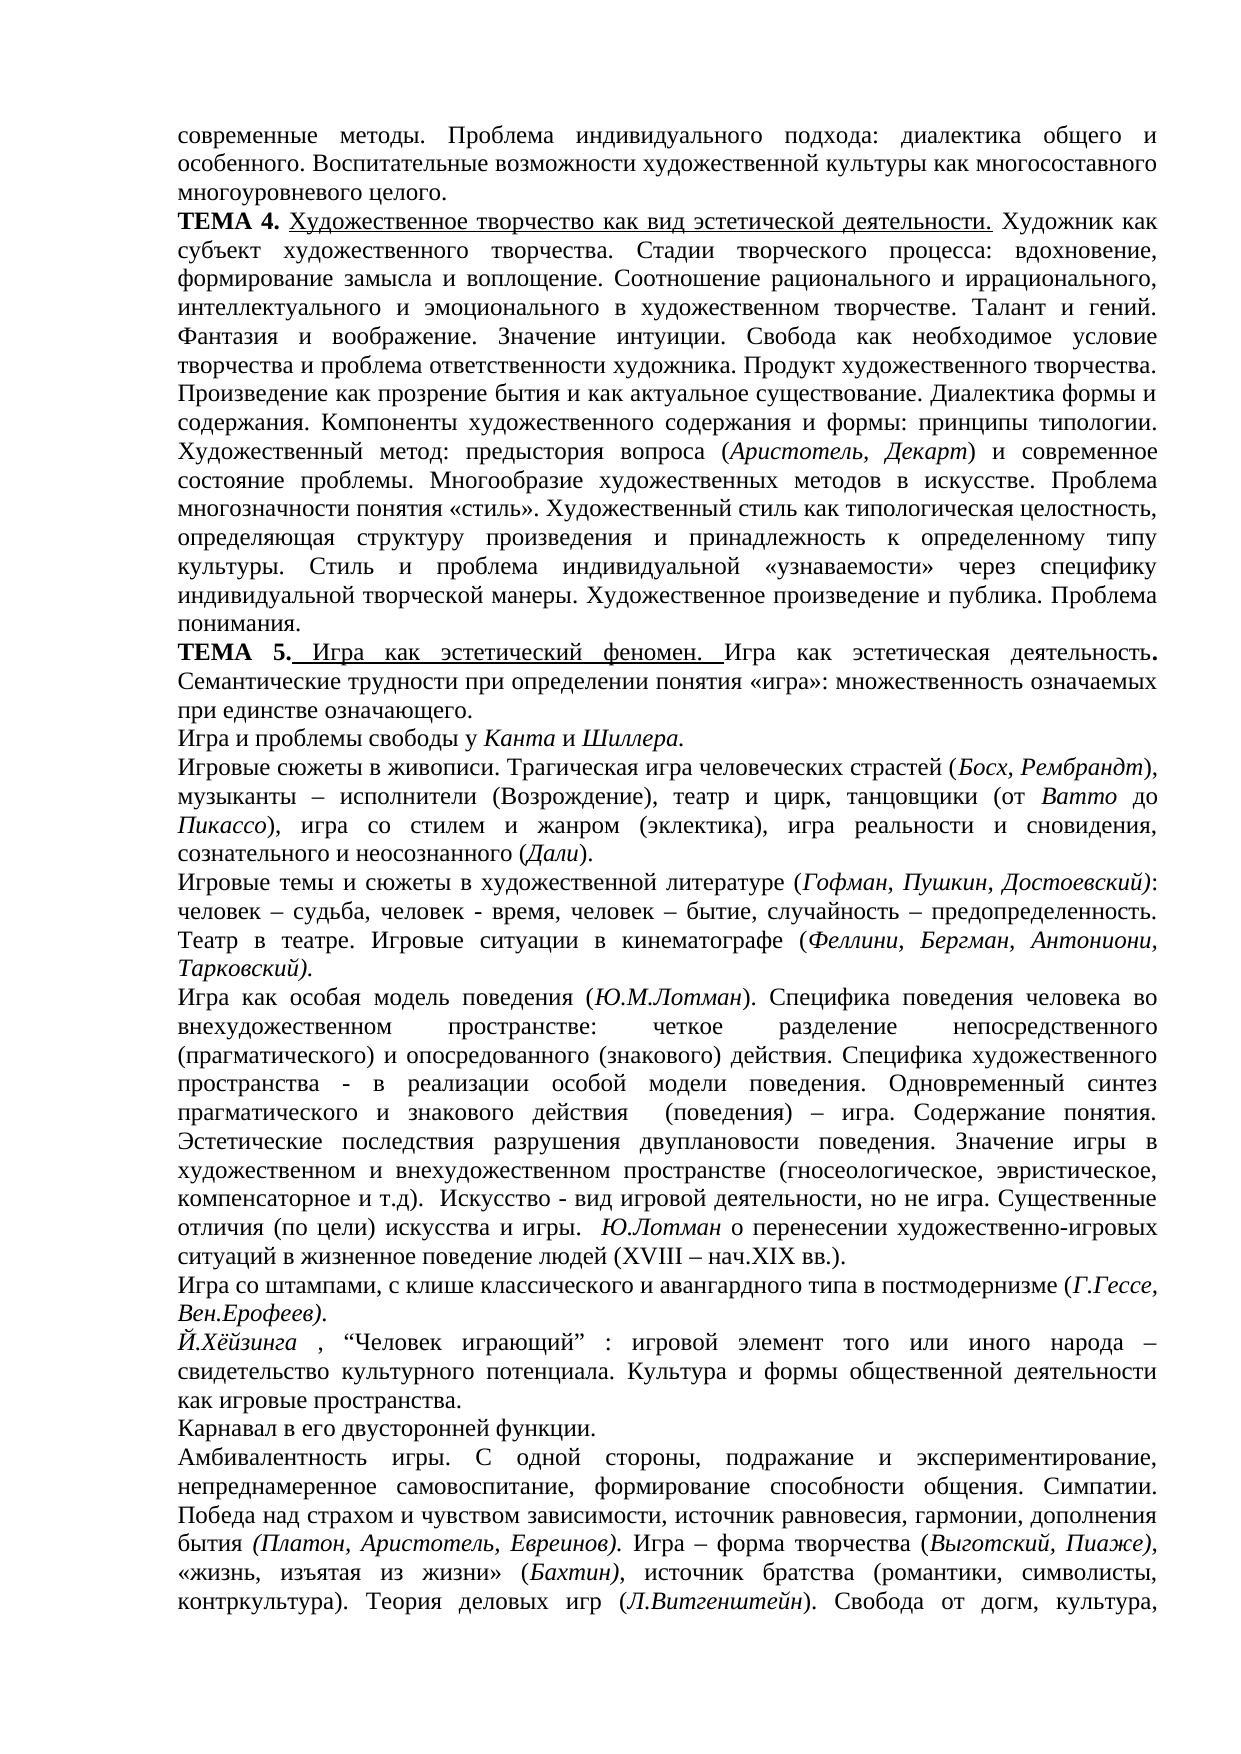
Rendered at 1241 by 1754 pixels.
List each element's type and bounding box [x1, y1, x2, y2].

table_cell [176, 118, 1159, 1616]
